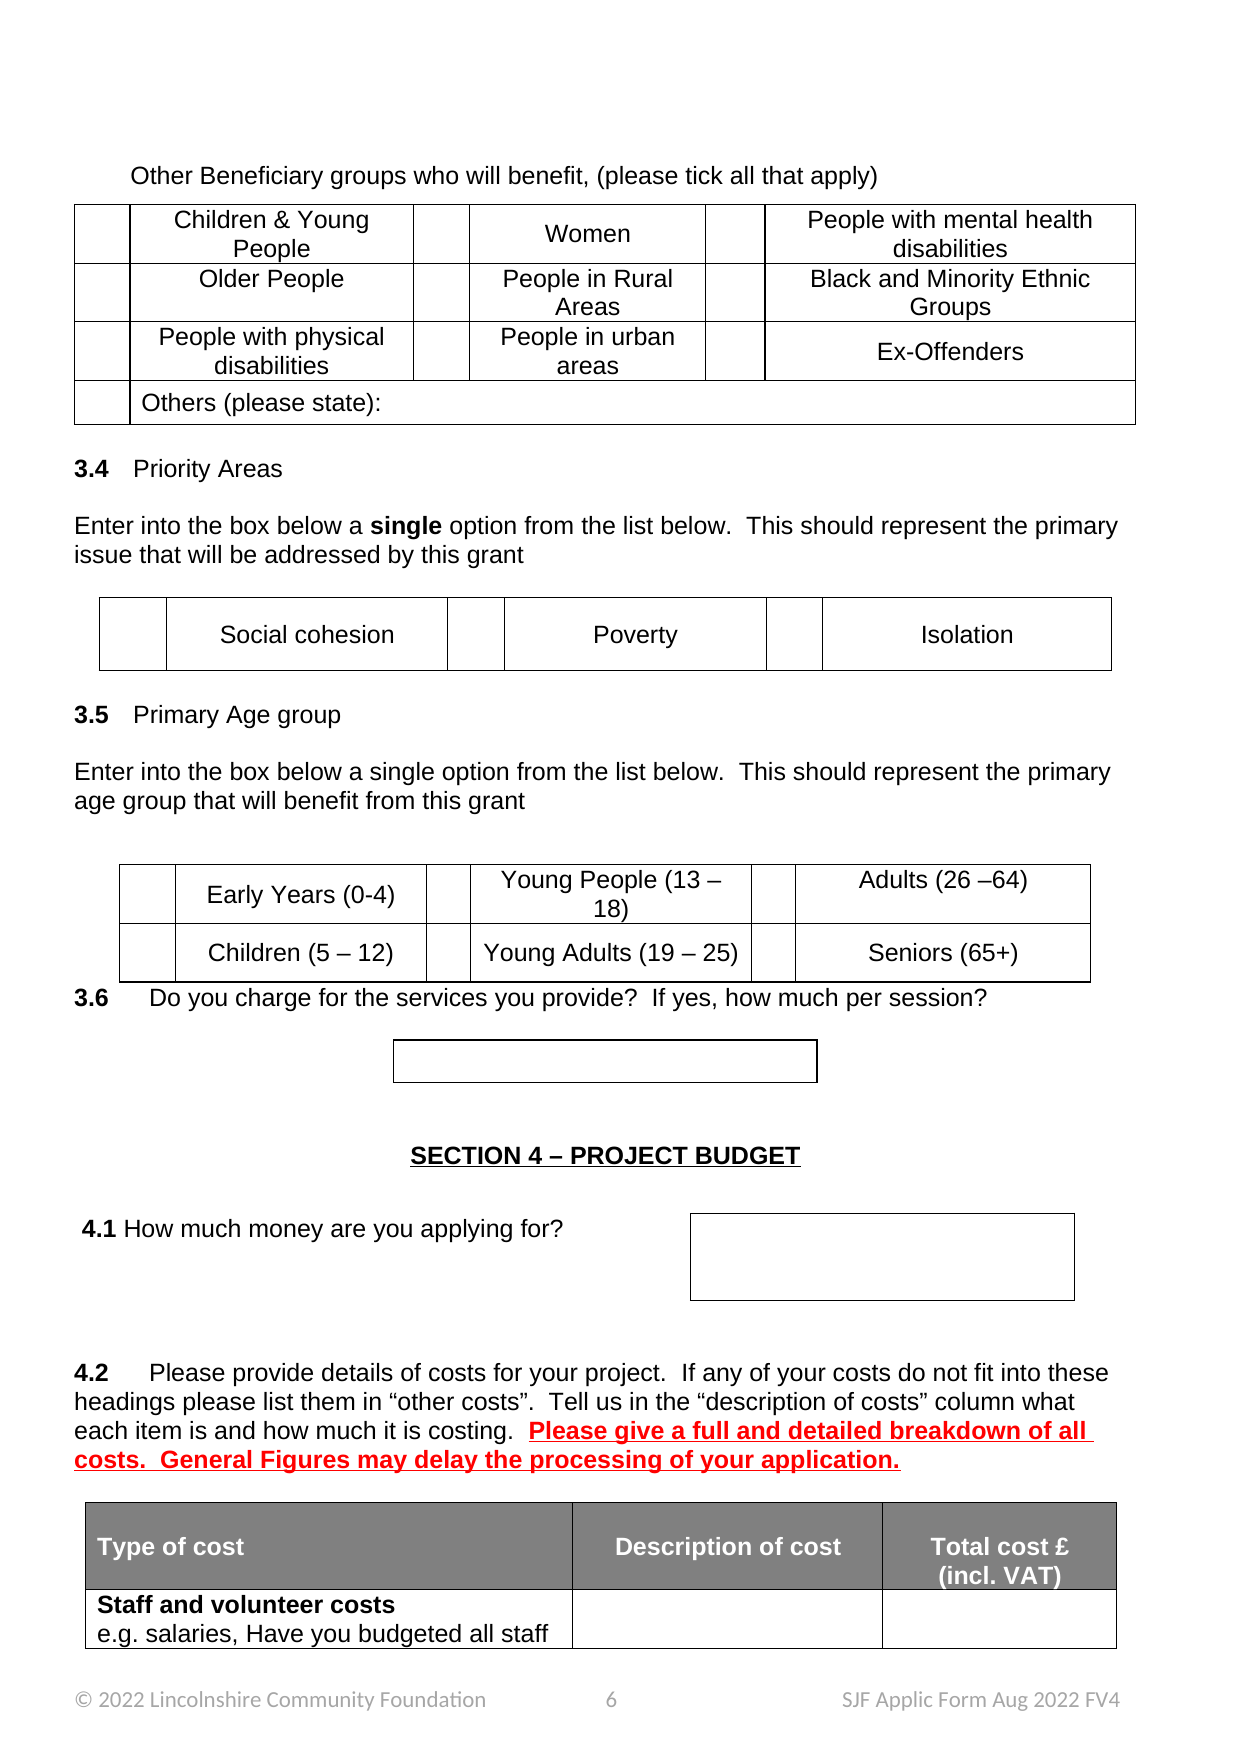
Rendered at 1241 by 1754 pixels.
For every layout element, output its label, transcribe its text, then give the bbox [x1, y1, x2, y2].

table_header Children & Young People [131, 205, 413, 262]
text Enter into the box below a single option from the list below. This should represent the primary issue that will be addressed by this grant [74, 511, 1137, 568]
table_cell Ex-Offenders [766, 322, 1135, 379]
table_header Type of cost [86, 1503, 572, 1589]
table_cell [706, 264, 764, 321]
text 4.2 Please provide details of costs for your project. If any of your costs do not fit into these headings please list them in “other costs”. Tell us in the “description of costs” column what each item is and how much it is costing. Please give a full and detailed breakdown of all costs. General Figures may delay the processing of your application. [74, 1358, 1137, 1473]
table_cell People in urban areas [470, 322, 705, 379]
table_header Young People (13 – 18) [471, 865, 751, 923]
table_header Women [470, 205, 705, 262]
table_cell [414, 264, 469, 321]
table_cell People in Rural Areas [470, 264, 705, 321]
table_header Isolation [823, 598, 1111, 670]
table_cell [414, 322, 469, 379]
table_cell [75, 264, 129, 321]
table_header [706, 205, 764, 262]
table_header [100, 598, 166, 670]
text SECTION 4 – PROJECT BUDGET [74, 1141, 1137, 1169]
text Other Beneficiary groups who will benefit, (please tick all that apply) [74, 161, 1137, 189]
table_header [75, 205, 129, 262]
table_cell Black and Minority Ethnic Groups [766, 264, 1135, 321]
table_header Early Years (0-4) [176, 865, 426, 923]
text 3.5 Primary Age group [74, 700, 1137, 729]
table_cell [75, 322, 129, 379]
table_cell Children (5 – 12) [176, 924, 426, 981]
table_header Social cohesion [167, 598, 447, 670]
table_cell Young Adults (19 – 25) [471, 924, 751, 981]
table_cell People with physical disabilities [131, 322, 413, 379]
text 3.6 Do you charge for the services you provide? If yes, how much per session? [74, 930, 1137, 1011]
table_header Total cost £ (incl. VAT) [883, 1503, 1116, 1589]
table_header [767, 598, 822, 670]
table_header Poverty [505, 598, 766, 670]
table_cell [573, 1590, 882, 1648]
text 3.4 Priority Areas [74, 453, 1137, 482]
table_cell Seniors (65+) [796, 924, 1090, 981]
table_cell [752, 924, 795, 981]
table_header Adults (26 –64) [796, 865, 1090, 923]
table_header [752, 865, 795, 923]
table_header Description of cost [573, 1503, 882, 1589]
text Enter into the box below a single option from the list below. This should represent the primary age group that will benefit from this grant [74, 757, 1137, 815]
table_cell [75, 381, 129, 424]
table_header [691, 1214, 1074, 1300]
table_header 4.1 How much money are you applying for? [70, 1213, 690, 1300]
table_cell Older People [131, 264, 413, 321]
table_cell Others (please state): [131, 381, 1135, 424]
table_cell [883, 1590, 1116, 1648]
table_cell [120, 924, 175, 981]
table_header [120, 865, 175, 923]
table_header People with mental health disabilities [766, 205, 1135, 262]
table_cell [427, 924, 470, 981]
table_header [427, 865, 470, 923]
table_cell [86, 1590, 572, 1648]
table_cell [706, 322, 764, 379]
table_header [448, 598, 504, 670]
table_header [414, 205, 469, 262]
